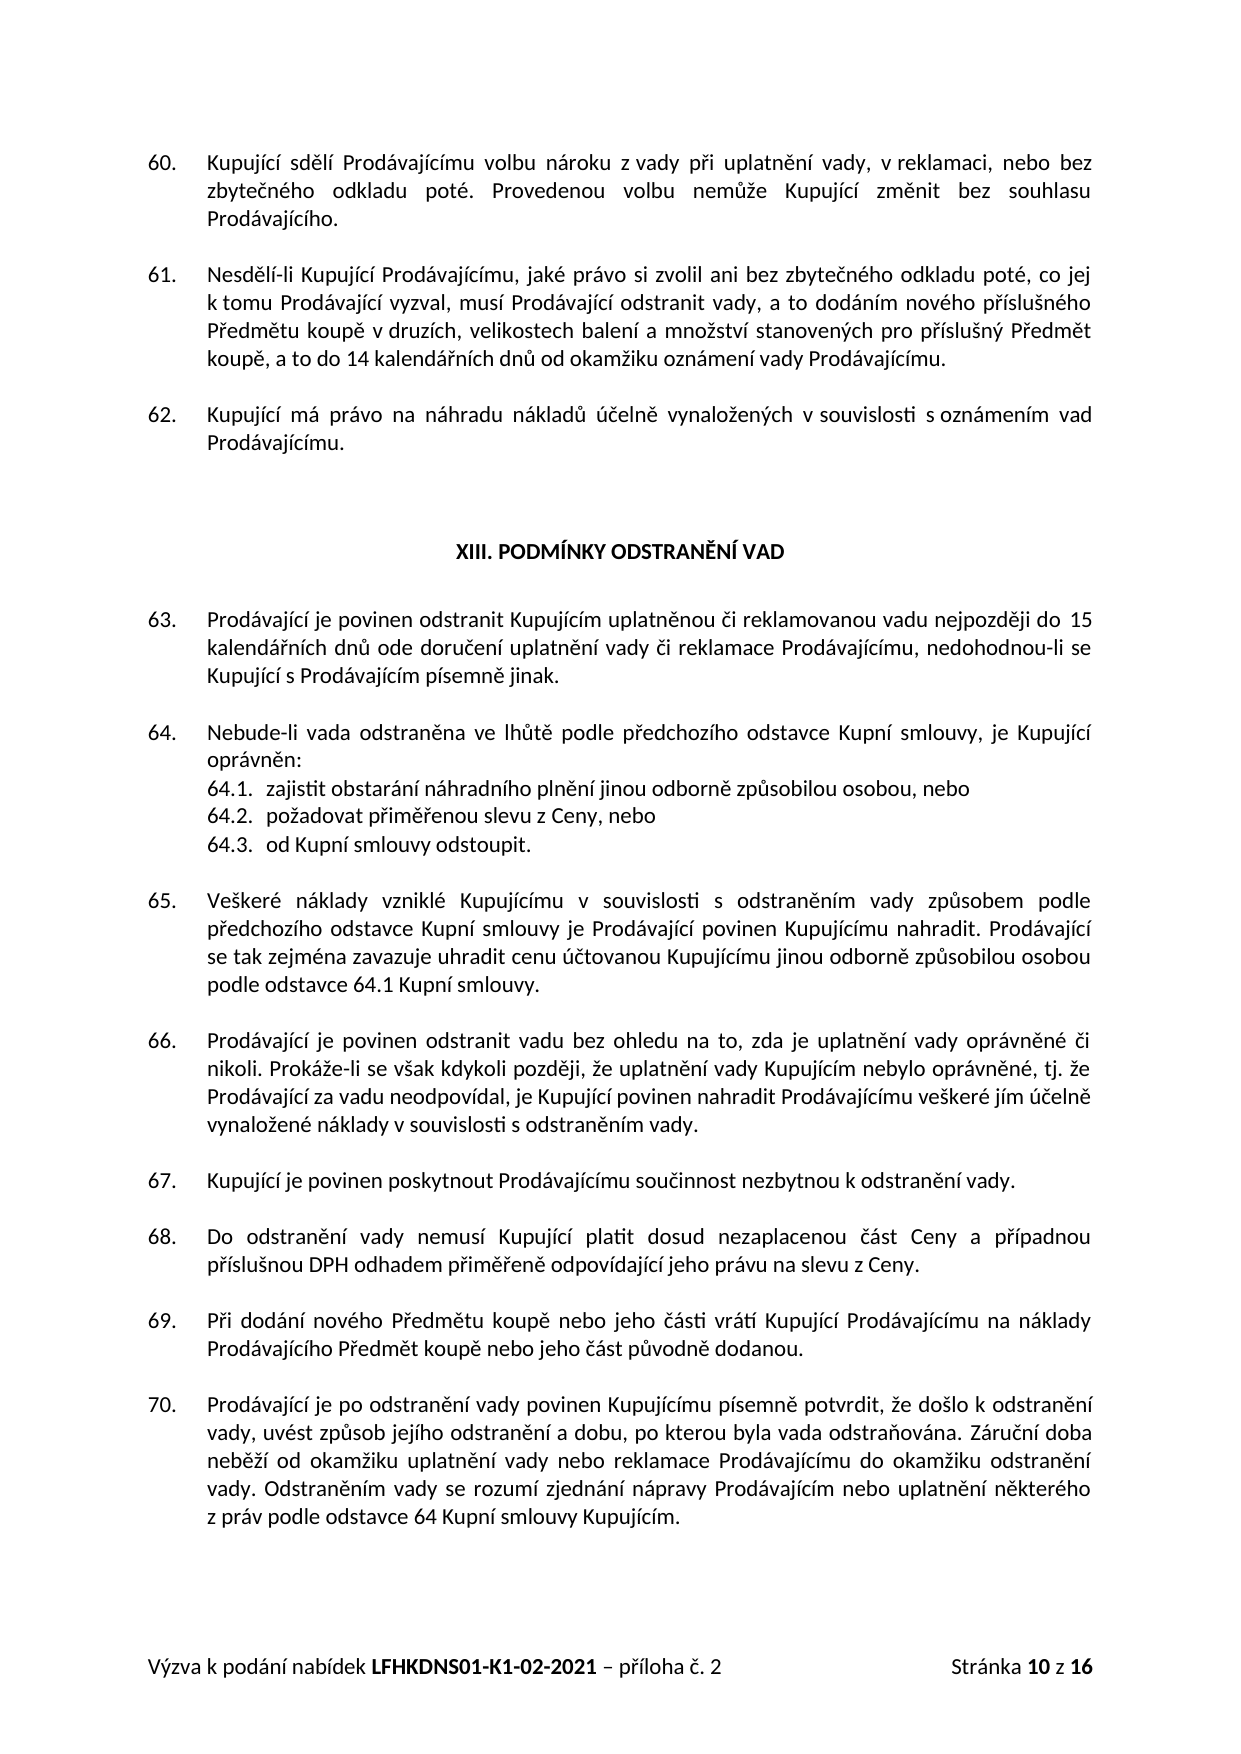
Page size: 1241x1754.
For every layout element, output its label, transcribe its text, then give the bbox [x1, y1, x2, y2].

list Prodávající je povinen odstranit vadu bez ohledu na to, zda je uplatnění vady oprávněné či nikoli. Prokáže-li se však kdykoli později, že uplatnění vady Kupujícím nebylo oprávněné, tj. že Prodávající za vadu neodpovídal, je Kupující povinen nahradit Prodávajícímu veškeré jím účelně vynaložené náklady v souvislosti s odstraněním vady. [148, 1026, 1092, 1138]
list Nebude-li vada odstraněna ve lhůtě podle předchozího odstavce Kupní smlouvy, je Kupující oprávněn: [148, 718, 1092, 774]
list Kupující má právo na náhradu nákladů účelně vynaložených v souvislosti s oznámením vad Prodávajícímu. [148, 400, 1092, 456]
list Kupující sdělí Prodávajícímu volbu nároku z vady při uplatnění vady, v reklamaci, nebo bez zbytečného odkladu poté. Provedenou volbu nemůže Kupující změnit bez souhlasu Prodávajícího. [148, 148, 1092, 232]
list Prodávající je povinen odstranit Kupujícím uplatněnou či reklamovanou vadu nejpozději do 15 kalendářních dnů ode doručení uplatnění vady či reklamace Prodávajícímu, nedohodnou-li se Kupující s Prodávajícím písemně jinak. [148, 606, 1092, 689]
list od Kupní smlouvy odstoupit. [207, 830, 1092, 858]
list Prodávající je po odstranění vady povinen Kupujícímu písemně potvrdit, že došlo k odstranění vady, uvést způsob jejího odstranění a dobu, po kterou byla vada odstraňována. Záruční doba neběží od okamžiku uplatnění vady nebo reklamace Prodávajícímu do okamžiku odstranění vady. Odstraněním vady se rozumí zjednání nápravy Prodávajícím nebo uplatnění některého z práv podle odstavce 64 Kupní smlouvy Kupujícím. [148, 1390, 1092, 1530]
list Nesdělí-li Kupující Prodávajícímu, jaké právo si zvolil ani bez zbytečného odkladu poté, co jej k tomu Prodávající vyzval, musí Prodávající odstranit vady, a to dodáním nového příslušného Předmětu koupě v druzích, velikostech balení a množství stanovených pro příslušný Předmět koupě, a to do 14 kalendářních dnů od okamžiku oznámení vady Prodávajícímu. [148, 260, 1092, 372]
list požadovat přiměřenou slevu z Ceny, nebo [207, 802, 1092, 830]
list Kupující je povinen poskytnout Prodávajícímu součinnost nezbytnou k odstranění vady. [148, 1166, 1092, 1194]
list Do odstranění vady nemusí Kupující platit dosud nezaplacenou část Ceny a případnou příslušnou DPH odhadem přiměřeně odpovídající jeho právu na slevu z Ceny. [148, 1222, 1092, 1278]
subtitle PODMÍNKY ODSTRANĚNÍ VAD [148, 537, 1092, 565]
list Veškeré náklady vzniklé Kupujícímu v souvislosti s odstraněním vady způsobem podle předchozího odstavce Kupní smlouvy je Prodávající povinen Kupujícímu nahradit. Prodávající se tak zejména zavazuje uhradit cenu účtovanou Kupujícímu jinou odborně způsobilou osobou podle odstavce 64.1 Kupní smlouvy. [148, 886, 1092, 998]
list zajistit obstarání náhradního plnění jinou odborně způsobilou osobou, nebo [207, 774, 1092, 802]
list Při dodání nového Předmětu koupě nebo jeho části vrátí Kupující Prodávajícímu na náklady Prodávajícího Předmět koupě nebo jeho část původně dodanou. [148, 1306, 1092, 1362]
